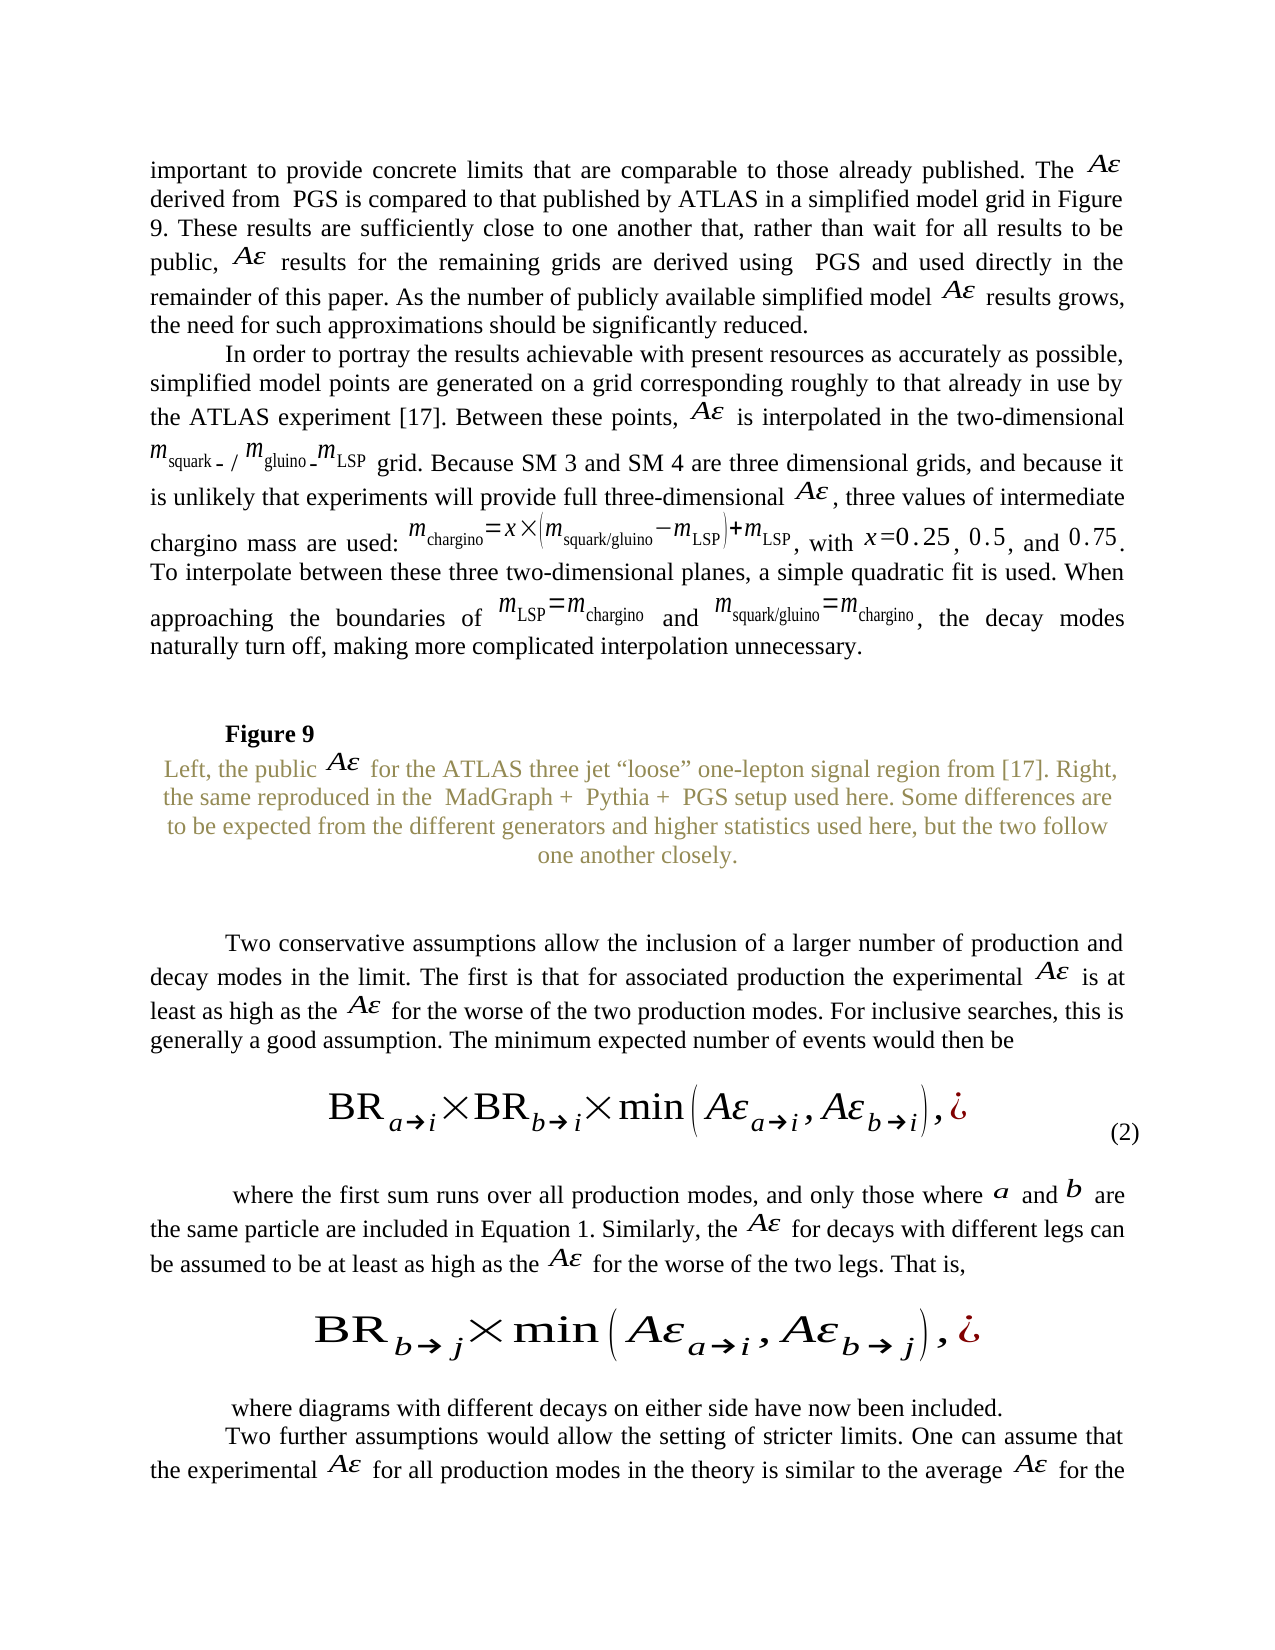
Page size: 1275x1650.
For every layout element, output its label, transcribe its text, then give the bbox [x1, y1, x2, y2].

text Two conservative assumptions allow the inclusion of a larger number of production and decay modes in the limit. The first is that for associated production the experimental is at least as high as the for the worse of the two production modes. For inclusive searches, this is generally a good assumption. The minimum expected number of events would then be [150, 928, 1125, 1054]
text where diagrams with different decays on either side have now been included. [150, 1393, 1125, 1421]
text (2) [150, 1083, 1125, 1146]
text Left, the public for the ATLAS three jet “loose” one-lepton signal region from [17]. Right, the same reproduced in the MadGraph + Pythia + PGS setup used here. Some differences are to be expected from the different generators and higher statistics used here, but the two follow one another closely. [150, 748, 1125, 869]
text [150, 1421, 1125, 1484]
text In order to portray the results achievable with present resources as accurately as possible, simplified model points are generated on a grid corresponding roughly to that already in use by the ATLAS experiment [17]. Between these points, is interpolated in the two-dimensional - / - grid. Because SM 3 and SM 4 are three dimensional grids, and because it is unlikely that experiments will provide full three-dimensional , three values of intermediate chargino mass are used: , with , , and . To interpolate between these three two-dimensional planes, a simple quadratic fit is used. When approaching the boundaries of and , the decay modes naturally turn off, making more complicated interpolation unnecessary. [150, 339, 1125, 660]
text Figure 9 [150, 719, 1125, 748]
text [150, 150, 1125, 339]
text where the first sum runs over all production modes, and only those where and are the same particle are included in Equation 1. Similarly, the for decays with different legs can be assumed to be at least as high as the for the worse of the two legs. That is, [150, 1174, 1125, 1277]
